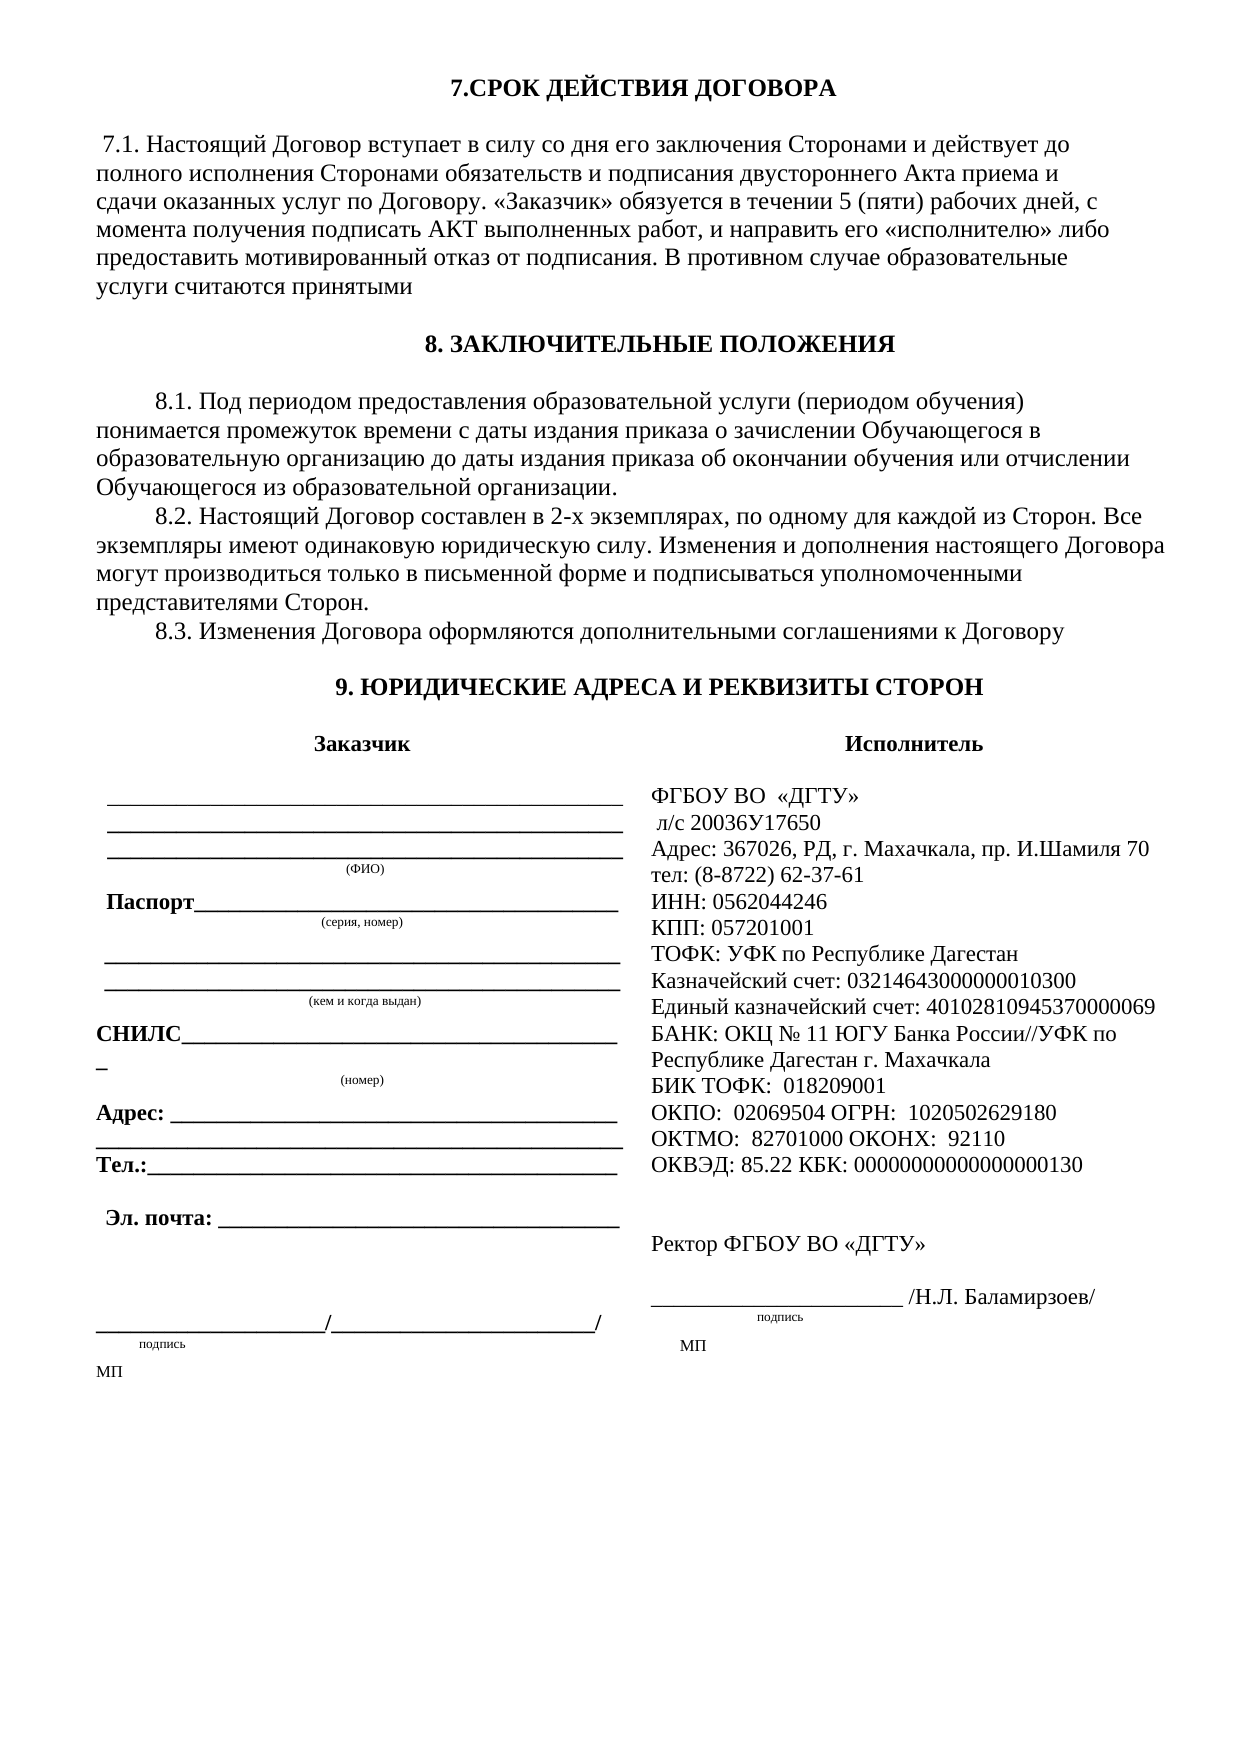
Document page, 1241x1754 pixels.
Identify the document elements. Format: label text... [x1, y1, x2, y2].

text 7.1. Настоящий Договор вступает в силу со дня его заключения Сторонами и действует до полного исполнения Сторонами обязательств и подписания двустороннего Акта приема и сдачи оказанных услуг по Договору. «Заказчик» обязуется в течении 5 (пяти) рабочих дней, с момента получения подписать АКТ выполненных работ, и направить его «исполнителю» либо предоставить мотивированный отказ от подписания. В противном случае образовательные услуги считаются принятыми [96, 130, 1124, 299]
text 7.СРОК ДЕЙСТВИЯ ДОГОВОРА [96, 73, 1191, 102]
text 9. ЮРИДИЧЕСКИЕ АДРЕСА И РЕКВИЗИТЫ СТОРОН [335, 672, 1192, 701]
text 8. ЗАКЛЮЧИТЕЛЬНЫЕ ПОЛОЖЕНИЯ [424, 329, 1192, 358]
text 8.3. Изменения Договора оформляются дополнительными соглашениями к Договору [96, 616, 1192, 645]
text 8.1. Под периодом предоставления образовательной услуги (периодом обучения) понимается промежуток времени с даты издания приказа о зачислении Обучающегося в образовательную организацию до даты издания приказа об окончании обучения или отчислении Обучающегося из образовательной организации. [96, 386, 1142, 501]
table_header Заказчик _____________________________________________ _____________________________________________ _____________________________________________ (ФИО) Паспорт_____________________________________ (серия, номер) _____________________________________________ _____________________________________________ (кем и когда выдан) СНИЛС_______________________________________ (номер) Адрес: _______________________________________ ______________________________________________ Тел.:_________________________________________ Эл. почта: ___________________________________ ____________________/_______________________/ подпись МП [85, 730, 639, 1381]
table_header Исполнитель ФГБОУ ВО «ДГТУ» л/с 20036У17650 Адрес: 367026, РД, г. Махачкала, пр. И.Шамиля 70 тел: (8-8722) 62-37-61 ИНН: 0562044246 КПП: 057201001 ТОФК: УФК по Республике Дагестан Казначейский счет: 03214643000000010300 Единый казначейский счет: 40102810945370000069 БАНК: ОКЦ № 11 ЮГУ Банка России//УФК по Республике Дагестан г. Махачкала БИК ТОФК: 018209001 ОКПО: 02069504 ОГРН: 1020502629180 ОКТМО: 82701000 ОКОНХ: 92110 ОКВЭД: 85.22 КБК: 00000000000000000130 Ректор ФГБОУ ВО «ДГТУ» ______________________ /Н.Л. Баламирзоев/ подпись МП [640, 730, 1188, 1381]
text 8.2. Настоящий Договор составлен в 2-х экземплярах, по одному для каждой из Сторон. Все экземпляры имеют одинаковую юридическую силу. Изменения и дополнения настоящего Договора могут производиться только в письменной форме и подписываться уполномоченными представителями Сторон. [96, 501, 1169, 616]
